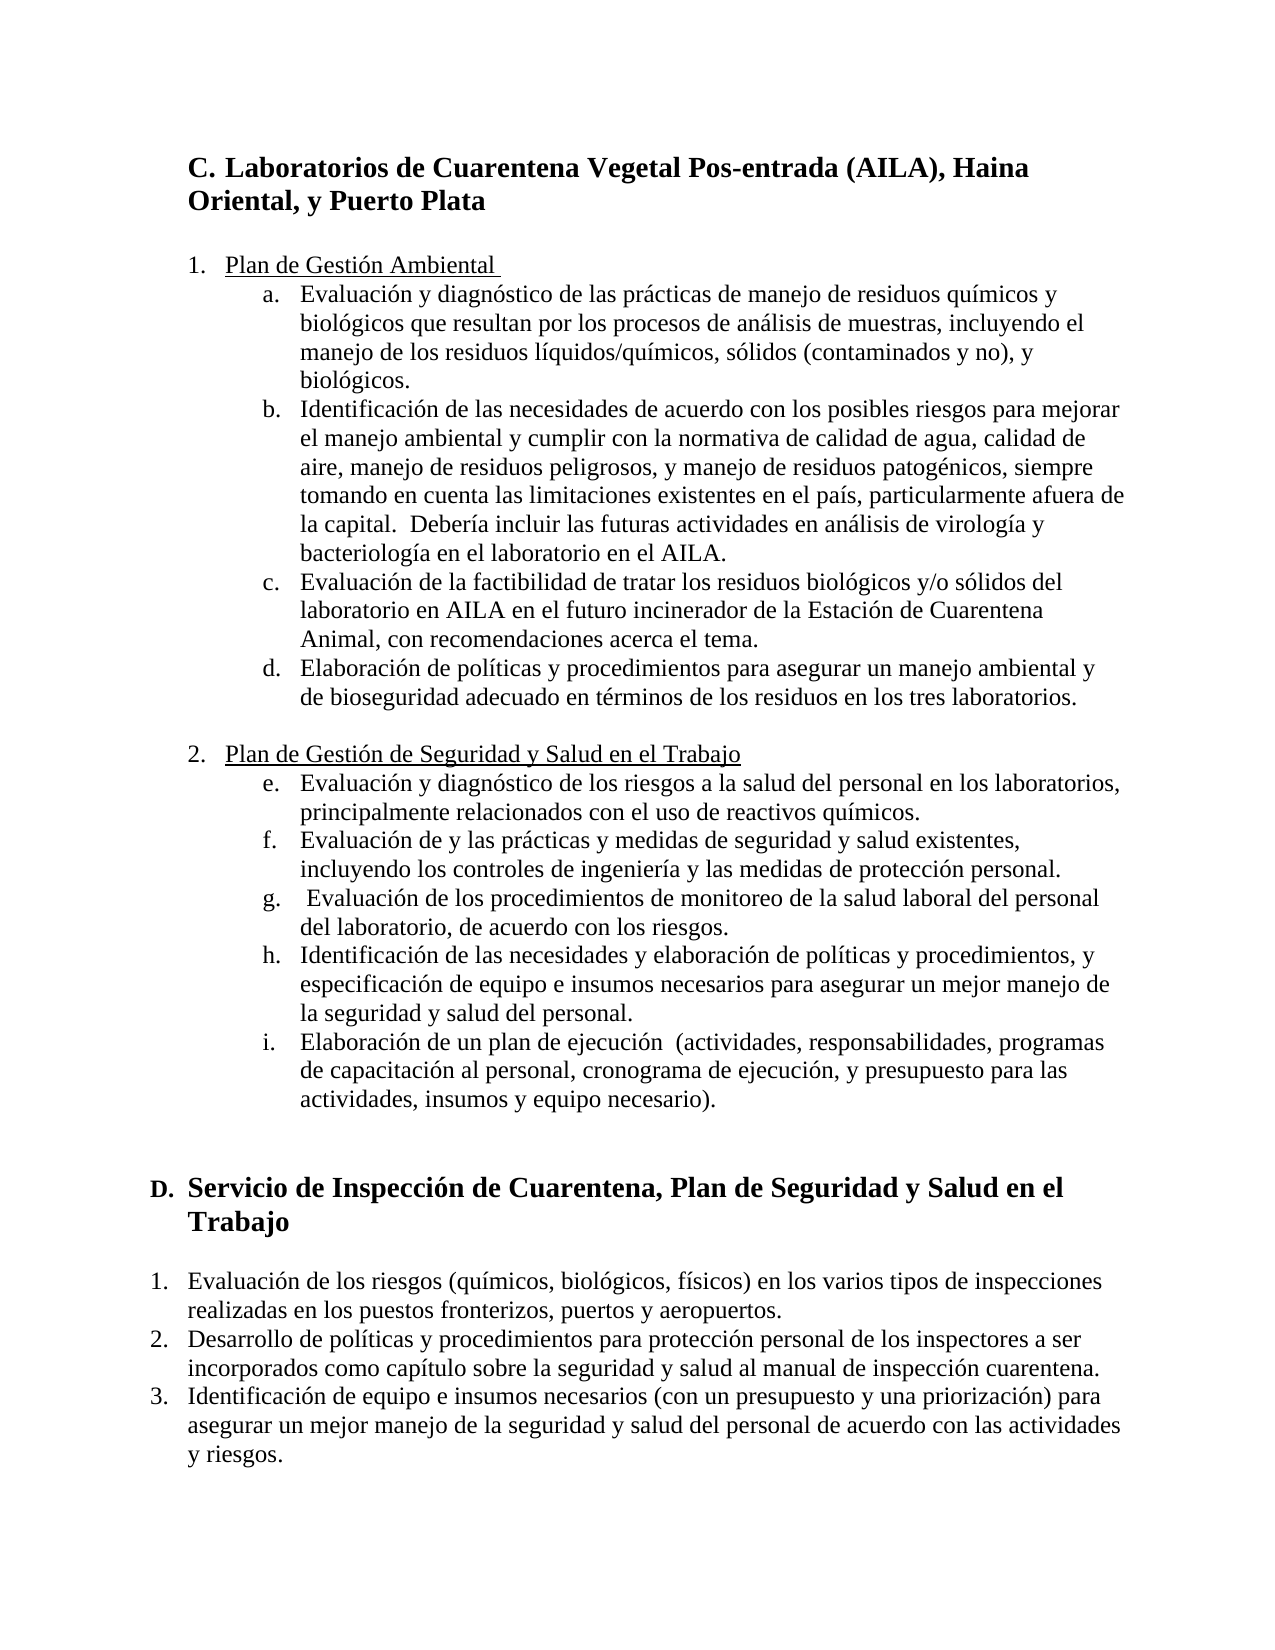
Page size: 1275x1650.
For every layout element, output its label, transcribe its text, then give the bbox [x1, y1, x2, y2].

list Elaboración de políticas y procedimientos para asegurar un manejo ambiental y de bioseguridad adecuado en términos de los residuos en los tres laboratorios. [262, 653, 1125, 711]
list Evaluación de la factibilidad de tratar los residuos biológicos y/o sólidos del laboratorio en AILA en el futuro incinerador de la Estación de Cuarentena Animal, con recomendaciones acerca el tema. [262, 567, 1125, 653]
list Evaluación de los procedimientos de monitoreo de la salud laboral del personal del laboratorio, de acuerdo con los riesgos. [262, 883, 1125, 941]
list Elaboración de un plan de ejecución (actividades, responsabilidades, programas de capacitación al personal, cronograma de ejecución, y presupuesto para las actividades, insumos y equipo necesario). [262, 1027, 1125, 1113]
list Evaluación de y las prácticas y medidas de seguridad y salud existentes, incluyendo los controles de ingeniería y las medidas de protección personal. [262, 826, 1125, 883]
list Evaluación de los riesgos (químicos, biológicos, físicos) en los varios tipos de inspecciones realizadas en los puestos fronterizos, puertos y aeropuertos. [150, 1266, 1125, 1324]
text C. Laboratorios de Cuarentena Vegetal Pos-entrada (AILA), Haina Oriental, y Puerto Plata [187, 150, 1125, 217]
list Evaluación y diagnóstico de los riesgos a la salud del personal en los laboratorios, principalmente relacionados con el uso de reactivos químicos. [262, 768, 1125, 826]
text 2. Plan de Gestión de Seguridad y Salud en el Trabajo [187, 739, 1125, 768]
list Identificación de las necesidades de acuerdo con los posibles riesgos para mejorar el manejo ambiental y cumplir con la normativa de calidad de agua, calidad de aire, manejo de residuos peligrosos, y manejo de residuos patogénicos, siempre tomando en cuenta las limitaciones existentes en el país, particularmente afuera de la capital. Debería incluir las futuras actividades en análisis de virología y bacteriología en el laboratorio en el AILA. [262, 394, 1125, 567]
list Identificación de equipo e insumos necesarios (con un presupuesto y una priorización) para asegurar un mejor manejo de la seguridad y salud del personal de acuerdo con las actividades y riesgos. [150, 1381, 1125, 1468]
list Desarrollo de políticas y procedimientos para protección personal de los inspectores a ser incorporados como capítulo sobre la seguridad y salud al manual de inspección cuarentena. [150, 1324, 1125, 1381]
list Servicio de Inspección de Cuarentena, Plan de Seguridad y Salud en el Trabajo [150, 1171, 1125, 1238]
list Evaluación y diagnóstico de las prácticas de manejo de residuos químicos y biológicos que resultan por los procesos de análisis de muestras, incluyendo el manejo de los residuos líquidos/químicos, sólidos (contaminados y no), y biológicos. [262, 279, 1125, 394]
list Plan de Gestión Ambiental [187, 251, 1125, 279]
list Identificación de las necesidades y elaboración de políticas y procedimientos, y especificación de equipo e insumos necesarios para asegurar un mejor manejo de la seguridad y salud del personal. [262, 941, 1125, 1027]
